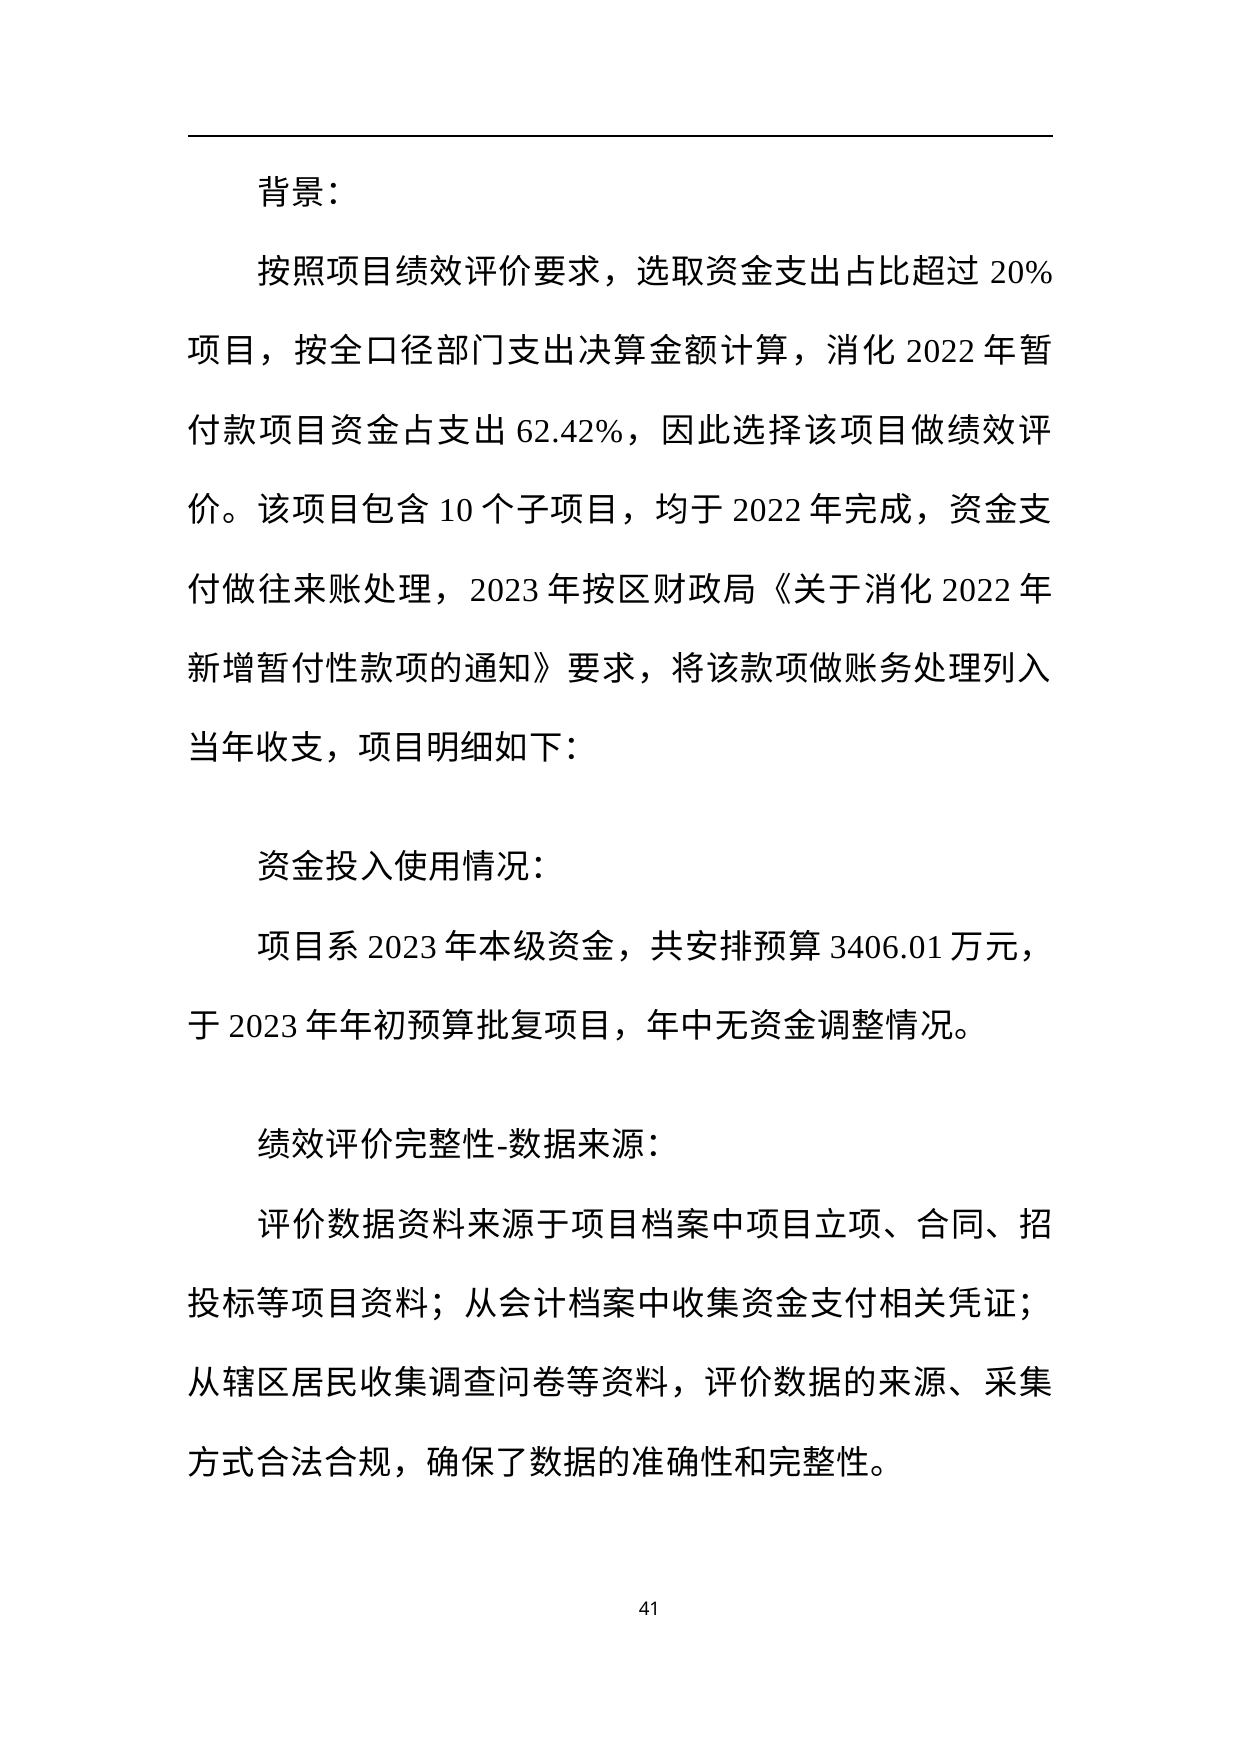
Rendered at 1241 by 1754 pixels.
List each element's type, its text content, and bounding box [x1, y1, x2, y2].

text 绩效评价完整性-数据来源： [187, 1102, 1053, 1182]
text 按照项目绩效评价要求，选取资金支出占比超过20%项目，按全口径部门支出决算金额计算，消化2022年暂付款项目资金占支出62.42%，因此选择该项目做绩效评价。该项目包含10个子项目，均于2022年完成，资金支付做往来账处理，2023年按区财政局《关于消化2022年新增暂付性款项的通知》要求，将该款项做账务处理列入当年收支，项目明细如下： [187, 229, 1053, 785]
text 评价数据资料来源于项目档案中项目立项、合同、招投标等项目资料；从会计档案中收集资金支付相关凭证；从辖区居民收集调查问卷等资料，评价数据的来源、采集方式合法合规，确保了数据的准确性和完整性。 [187, 1182, 1053, 1499]
text 项目系2023年本级资金，共安排预算3406.01万元，于2023年年初预算批复项目，年中无资金调整情况。 [187, 904, 1053, 1063]
text 资金投入使用情况： [187, 825, 1053, 904]
text 背景： [187, 150, 1053, 229]
